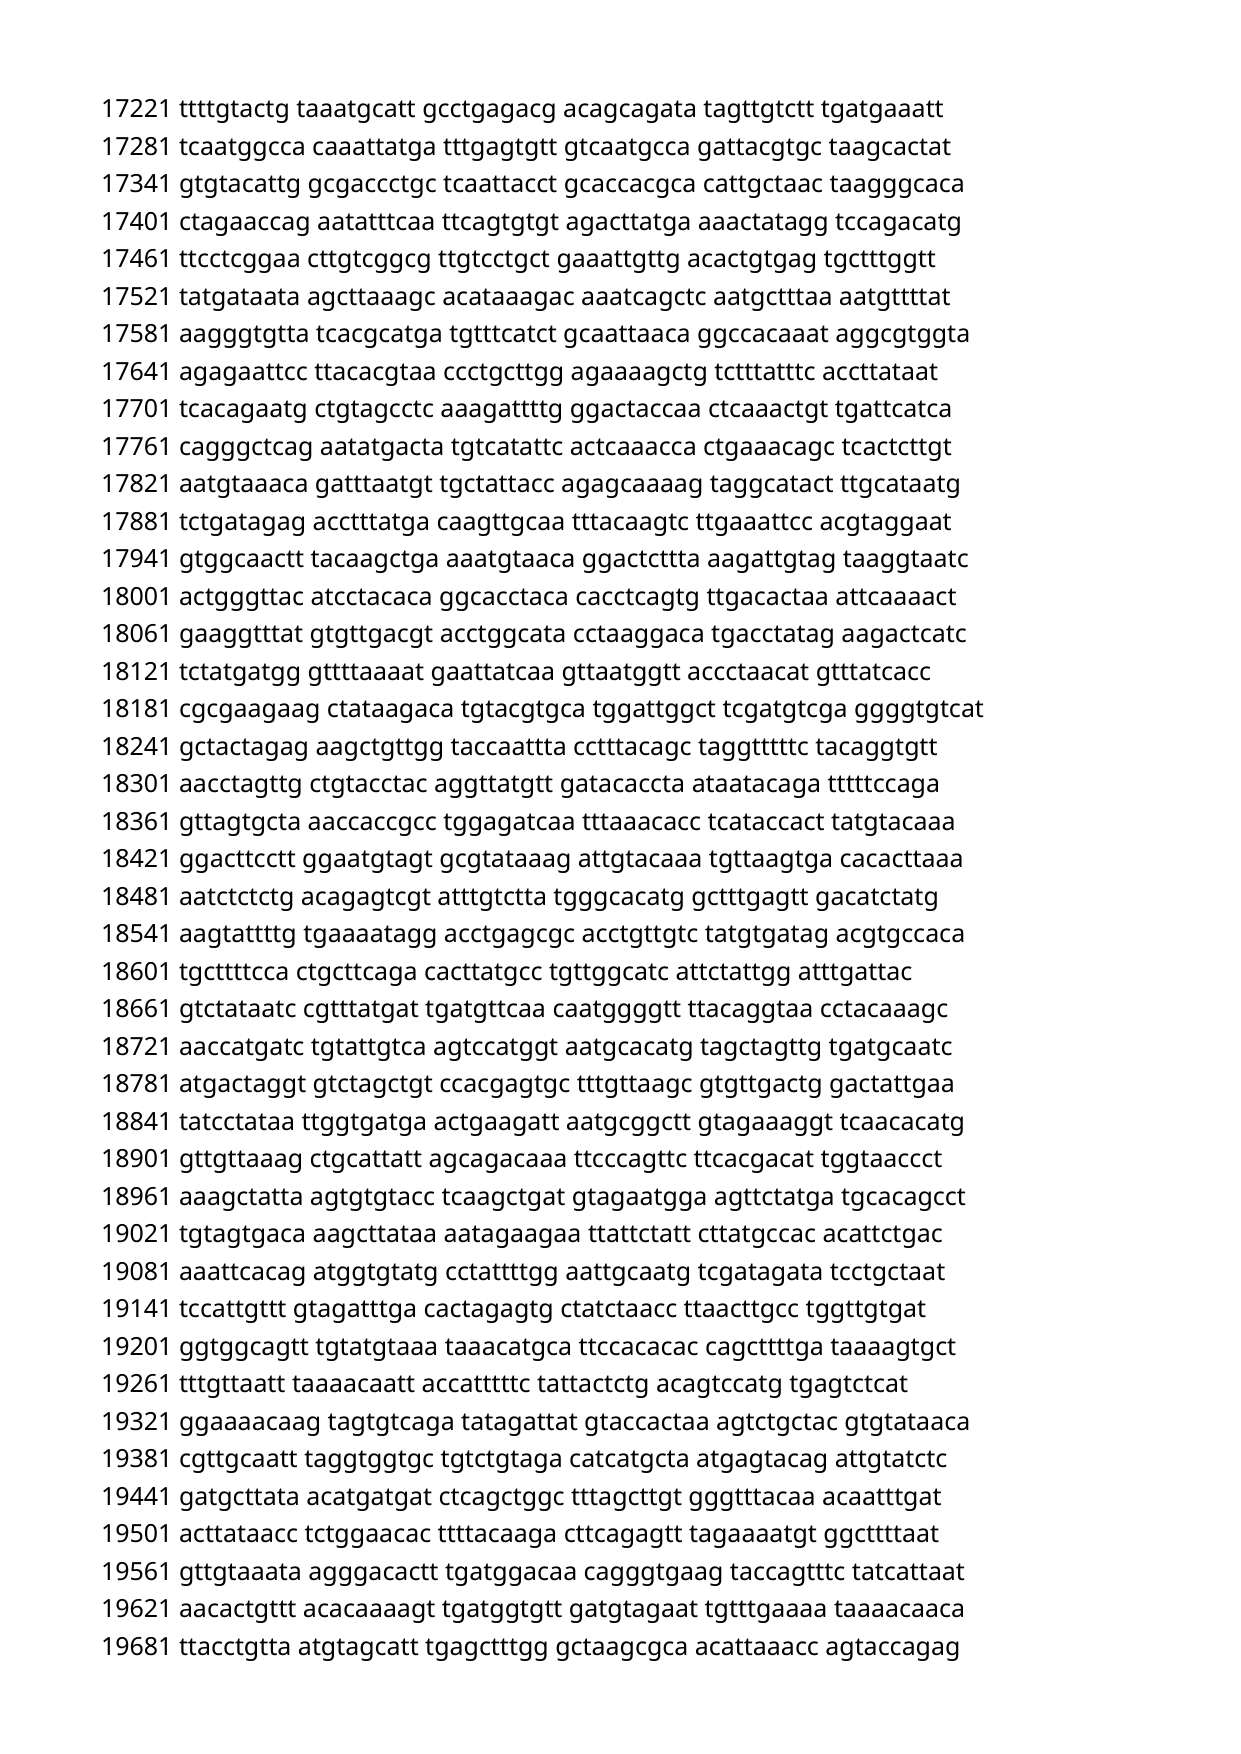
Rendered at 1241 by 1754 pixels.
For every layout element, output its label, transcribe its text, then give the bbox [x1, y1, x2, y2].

text 17341 gtgtacattg gcgaccctgc tcaattacct gcaccacgca cattgctaac taagggcaca [75, 164, 1165, 202]
text 18601 tgcttttcca ctgcttcaga cacttatgcc tgttggcatc attctattgg atttgattac [75, 952, 1165, 989]
text 19561 gttgtaaata agggacactt tgatggacaa cagggtgaag taccagtttc tatcattaat [75, 1552, 1165, 1589]
text 18961 aaagctatta agtgtgtacc tcaagctgat gtagaatgga agttctatga tgcacagcct [75, 1177, 1165, 1214]
text 19141 tccattgttt gtagatttga cactagagtg ctatctaacc ttaacttgcc tggttgtgat [75, 1289, 1165, 1327]
text 18481 aatctctctg acagagtcgt atttgtctta tgggcacatg gctttgagtt gacatctatg [75, 877, 1165, 914]
text 18841 tatcctataa ttggtgatga actgaagatt aatgcggctt gtagaaaggt tcaacacatg [75, 1102, 1165, 1139]
text 18781 atgactaggt gtctagctgt ccacgagtgc tttgttaagc gtgttgactg gactattgaa [75, 1064, 1165, 1102]
text 17701 tcacagaatg ctgtagcctc aaagattttg ggactaccaa ctcaaactgt tgattcatca [75, 389, 1165, 427]
text 18001 actgggttac atcctacaca ggcacctaca cacctcagtg ttgacactaa attcaaaact [75, 577, 1165, 614]
text 17461 ttcctcggaa cttgtcggcg ttgtcctgct gaaattgttg acactgtgag tgctttggtt [75, 239, 1165, 277]
text 19081 aaattcacag atggtgtatg cctattttgg aattgcaatg tcgatagata tcctgctaat [75, 1252, 1165, 1289]
text 17881 tctgatagag acctttatga caagttgcaa tttacaagtc ttgaaattcc acgtaggaat [75, 502, 1165, 539]
text 18421 ggacttcctt ggaatgtagt gcgtataaag attgtacaaa tgttaagtga cacacttaaa [75, 839, 1165, 877]
text 17761 cagggctcag aatatgacta tgtcatattc actcaaacca ctgaaacagc tcactcttgt [75, 427, 1165, 464]
text 18241 gctactagag aagctgttgg taccaattta cctttacagc taggtttttc tacaggtgtt [75, 727, 1165, 764]
text 17581 aagggtgtta tcacgcatga tgtttcatct gcaattaaca ggccacaaat aggcgtggta [75, 314, 1165, 352]
text 18901 gttgttaaag ctgcattatt agcagacaaa ttcccagttc ttcacgacat tggtaaccct [75, 1139, 1165, 1177]
text 19501 acttataacc tctggaacac ttttacaaga cttcagagtt tagaaaatgt ggcttttaat [75, 1514, 1165, 1552]
text 19621 aacactgttt acacaaaagt tgatggtgtt gatgtagaat tgtttgaaaa taaaacaaca [75, 1589, 1165, 1627]
text 17281 tcaatggcca caaattatga tttgagtgtt gtcaatgcca gattacgtgc taagcactat [75, 127, 1165, 164]
text 18661 gtctataatc cgtttatgat tgatgttcaa caatggggtt ttacaggtaa cctacaaagc [75, 989, 1165, 1027]
text 18301 aacctagttg ctgtacctac aggttatgtt gatacaccta ataatacaga tttttccaga [75, 764, 1165, 802]
text 19021 tgtagtgaca aagcttataa aatagaagaa ttattctatt cttatgccac acattctgac [75, 1214, 1165, 1252]
text 18181 cgcgaagaag ctataagaca tgtacgtgca tggattggct tcgatgtcga ggggtgtcat [75, 689, 1165, 727]
text 17521 tatgataata agcttaaagc acataaagac aaatcagctc aatgctttaa aatgttttat [75, 277, 1165, 314]
text 19381 cgttgcaatt taggtggtgc tgtctgtaga catcatgcta atgagtacag attgtatctc [75, 1439, 1165, 1477]
text 19201 ggtggcagtt tgtatgtaaa taaacatgca ttccacacac cagcttttga taaaagtgct [75, 1327, 1165, 1364]
text 18541 aagtattttg tgaaaatagg acctgagcgc acctgttgtc tatgtgatag acgtgccaca [75, 914, 1165, 952]
text 18061 gaaggtttat gtgttgacgt acctggcata cctaaggaca tgacctatag aagactcatc [75, 614, 1165, 652]
text 19321 ggaaaacaag tagtgtcaga tatagattat gtaccactaa agtctgctac gtgtataaca [75, 1402, 1165, 1439]
text 19261 tttgttaatt taaaacaatt accatttttc tattactctg acagtccatg tgagtctcat [75, 1364, 1165, 1402]
text 19441 gatgcttata acatgatgat ctcagctggc tttagcttgt gggtttacaa acaatttgat [75, 1477, 1165, 1514]
text 17401 ctagaaccag aatatttcaa ttcagtgtgt agacttatga aaactatagg tccagacatg [75, 202, 1165, 239]
text 17821 aatgtaaaca gatttaatgt tgctattacc agagcaaaag taggcatact ttgcataatg [75, 464, 1165, 502]
text 19681 ttacctgtta atgtagcatt tgagctttgg gctaagcgca acattaaacc agtaccagag [75, 1627, 1165, 1664]
text 18121 tctatgatgg gttttaaaat gaattatcaa gttaatggtt accctaacat gtttatcacc [75, 652, 1165, 689]
text 17941 gtggcaactt tacaagctga aaatgtaaca ggactcttta aagattgtag taaggtaatc [75, 539, 1165, 577]
text 18721 aaccatgatc tgtattgtca agtccatggt aatgcacatg tagctagttg tgatgcaatc [75, 1027, 1165, 1064]
text 17641 agagaattcc ttacacgtaa ccctgcttgg agaaaagctg tctttatttc accttataat [75, 352, 1165, 389]
text 17221 ttttgtactg taaatgcatt gcctgagacg acagcagata tagttgtctt tgatgaaatt [75, 89, 1165, 127]
text 18361 gttagtgcta aaccaccgcc tggagatcaa tttaaacacc tcataccact tatgtacaaa [75, 802, 1165, 839]
